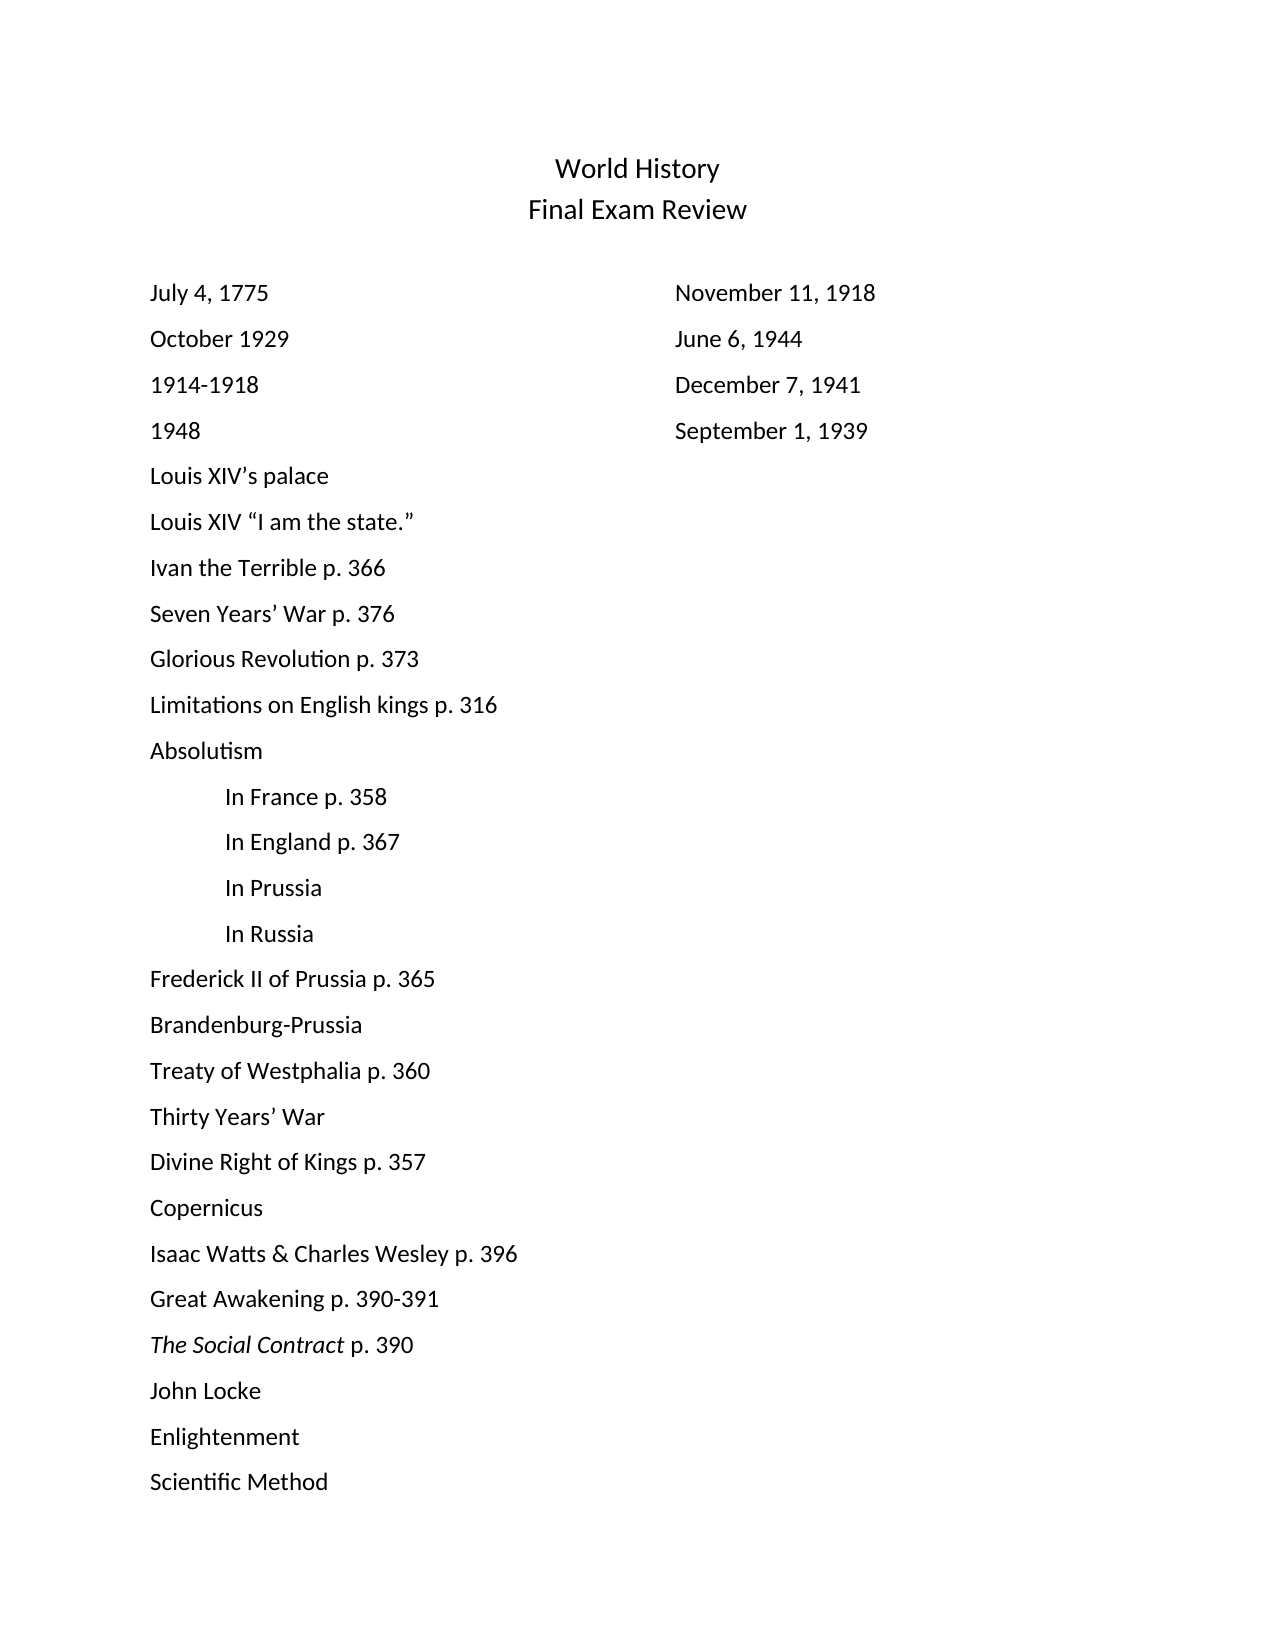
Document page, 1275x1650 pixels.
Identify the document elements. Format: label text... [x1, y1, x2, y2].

text Treaty of Westphalia p. 360 [150, 1055, 1125, 1086]
text October 1929 [150, 323, 600, 354]
text Scientific Method [150, 1467, 1125, 1497]
text June 6, 1944 [675, 323, 1125, 354]
text World History [150, 150, 1125, 186]
text Louis XIV “I am the state.” [150, 506, 1125, 537]
text November 11, 1918 [675, 278, 1125, 308]
text Divine Right of Kings p. 357 [150, 1146, 1125, 1177]
text Louis XIV’s palace [150, 461, 1125, 491]
text Enlightenment [150, 1421, 1125, 1451]
text Seven Years’ War p. 376 [150, 598, 1125, 628]
text Thirty Years’ War [150, 1101, 1125, 1131]
text July 4, 1775 [150, 278, 600, 308]
text Great Awakening p. 390-391 [150, 1284, 1125, 1314]
text September 1, 1939 [675, 415, 1125, 445]
text Copernicus [150, 1192, 1125, 1223]
text Brandenburg-Prussia [150, 1009, 1125, 1040]
text In Prussia [150, 872, 1125, 903]
text John Locke [150, 1375, 1125, 1406]
text Limitations on English kings p. 316 [150, 689, 1125, 720]
text 1914-1918 [150, 369, 600, 399]
text Isaac Watts & Charles Wesley p. 396 [150, 1238, 1125, 1268]
text Glorious Revolution p. 373 [150, 643, 1125, 674]
text Final Exam Review [150, 191, 1125, 227]
text The Social Contract p. 390 [150, 1329, 1125, 1360]
text Ivan the Terrible p. 366 [150, 552, 1125, 582]
text Frederick II of Prussia p. 365 [150, 963, 1125, 994]
text Absolutism [150, 735, 1125, 765]
text December 7, 1941 [675, 369, 1125, 399]
text 1948 [150, 415, 600, 445]
text In England p. 367 [150, 826, 1125, 857]
text In Russia [150, 918, 1125, 948]
text In France p. 358 [150, 781, 1125, 811]
